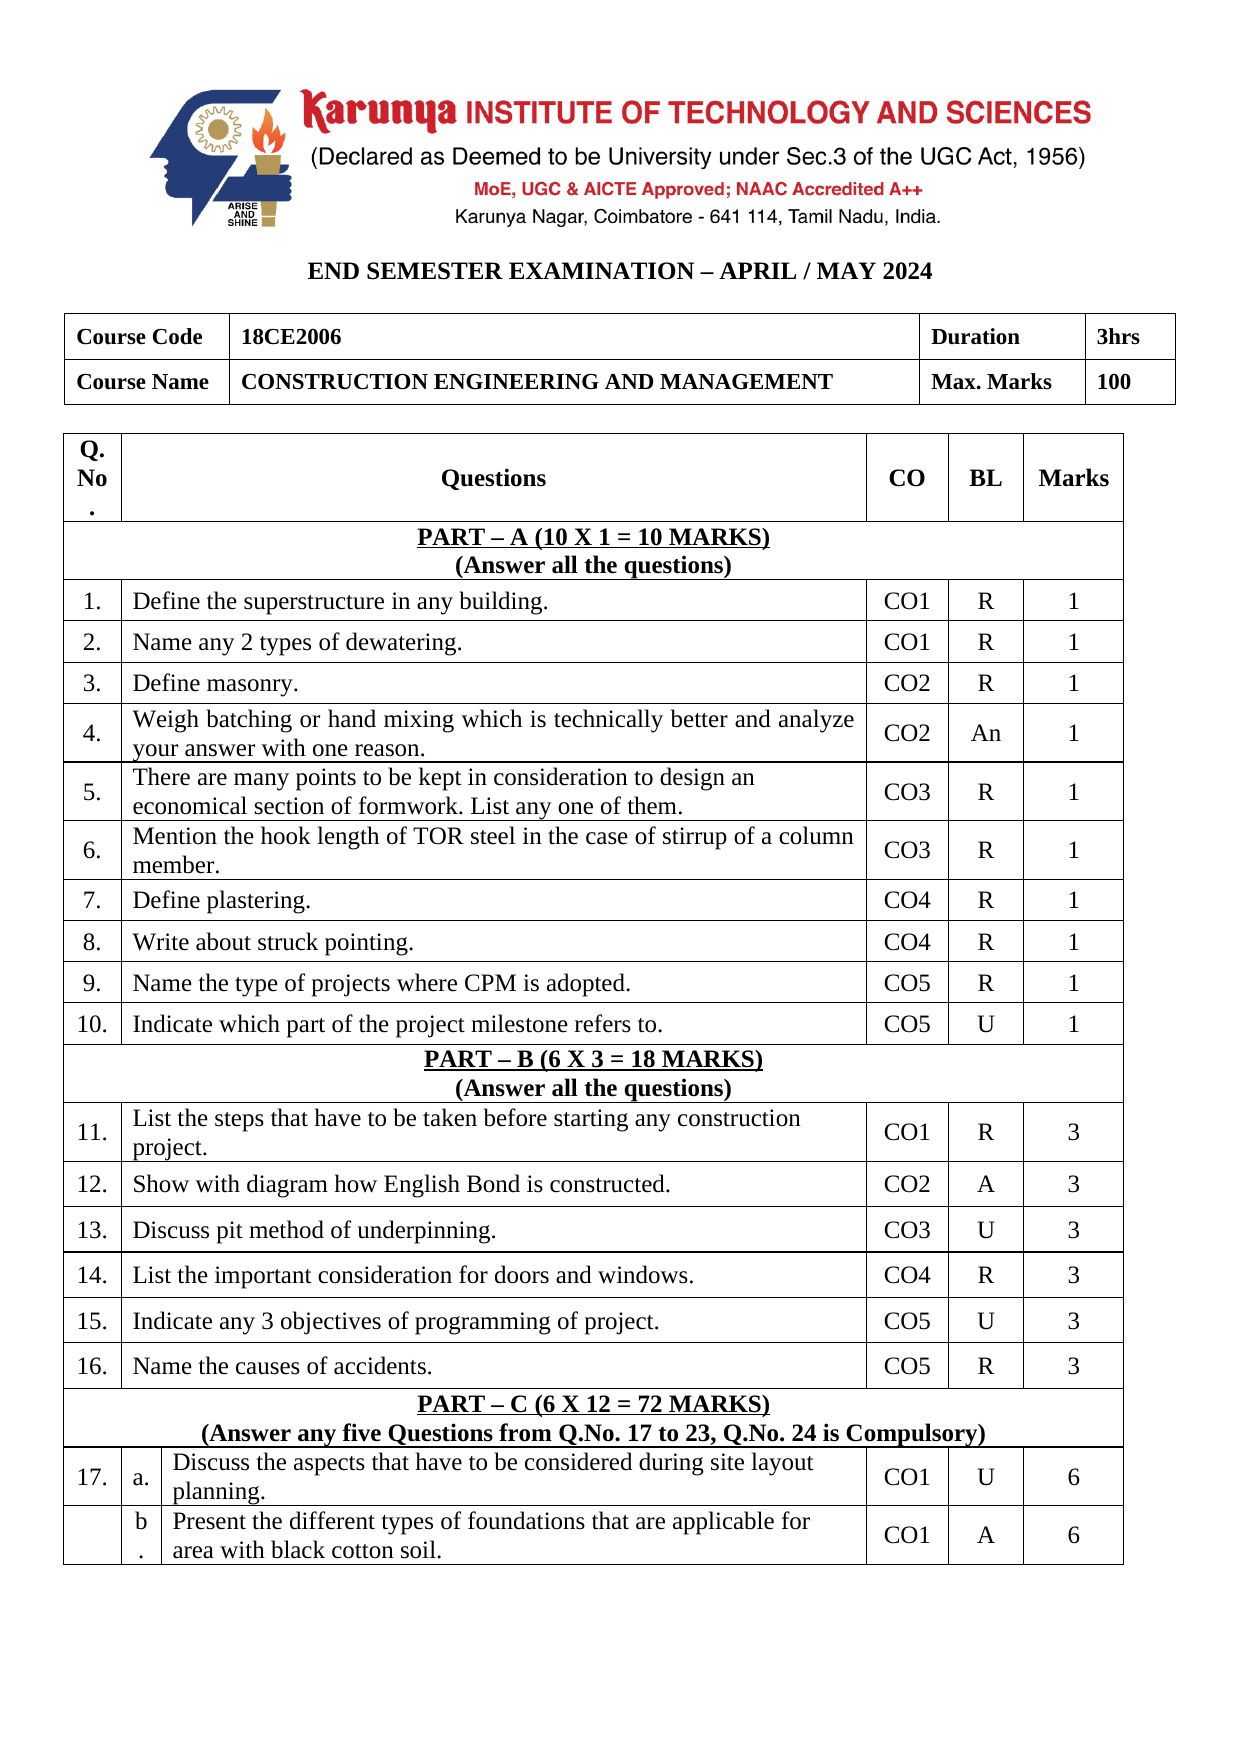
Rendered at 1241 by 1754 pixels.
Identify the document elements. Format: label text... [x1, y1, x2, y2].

table_cell Mention the hook length of TOR steel in the case of stirrup of a column member. [122, 821, 866, 878]
table_cell CO5 [867, 1343, 948, 1388]
table_cell CO4 [867, 880, 948, 920]
table_cell U [949, 1003, 1023, 1043]
table_cell R [949, 580, 1023, 620]
table_cell R [949, 621, 1023, 662]
table_cell [64, 1506, 121, 1563]
table_cell 4. [64, 704, 121, 761]
table_cell 1 [1024, 1003, 1123, 1043]
table_cell CO2 [867, 704, 948, 761]
table_header Q. No. [64, 434, 121, 521]
table_cell 6. [64, 821, 121, 878]
table_cell U [949, 1298, 1023, 1342]
table_header CO [867, 434, 948, 521]
table_header Course Code [65, 314, 229, 358]
table_cell 1 [1024, 621, 1123, 662]
table_cell R [949, 821, 1023, 878]
table_cell 7. [64, 880, 121, 920]
table_cell PART – B (6 X 3 = 18 MARKS) (Answer all the questions) [64, 1045, 1123, 1102]
table_cell PART – A (10 X 1 = 10 MARKS) (Answer all the questions) [64, 522, 1123, 579]
table_cell List the important consideration for doors and windows. [122, 1253, 866, 1297]
table_cell CO5 [867, 1298, 948, 1342]
table_cell 3. [64, 663, 121, 703]
table_cell Indicate any 3 objectives of programming of project. [122, 1298, 866, 1342]
table_header 3hrs [1086, 314, 1175, 358]
table_cell 6 [1024, 1448, 1123, 1505]
table_cell R [949, 962, 1023, 1002]
table_cell Define the superstructure in any building. [122, 580, 866, 620]
text END SEMESTER EXAMINATION – APRIL / MAY 2024 [90, 256, 1150, 284]
table_cell CO1 [867, 621, 948, 662]
table_cell There are many points to be kept in consideration to design an economical section of formwork. List any one of them. [122, 763, 866, 820]
table_cell 14. [64, 1253, 121, 1297]
table_cell Indicate which part of the project milestone refers to. [122, 1003, 866, 1043]
table_cell 2. [64, 621, 121, 662]
table_cell 100 [1086, 360, 1175, 403]
table_cell Define masonry. [122, 663, 866, 703]
table_cell 15. [64, 1298, 121, 1342]
table_cell R [949, 1253, 1023, 1297]
picture [149, 89, 1091, 227]
table_cell 3 [1024, 1103, 1123, 1161]
table_cell 1 [1024, 821, 1123, 878]
table_cell 16. [64, 1343, 121, 1388]
table_cell Define plastering. [122, 880, 866, 920]
table_header 18CE2006 [230, 314, 919, 358]
table_cell Name the causes of accidents. [122, 1343, 866, 1388]
table_cell R [949, 921, 1023, 961]
table_cell Discuss the aspects that have to be considered during site layout planning. [162, 1448, 866, 1505]
table_cell U [949, 1448, 1023, 1505]
table_header Questions [122, 434, 866, 521]
table_cell 3 [1024, 1343, 1123, 1388]
table_cell 13. [64, 1207, 121, 1251]
table_header Duration [920, 314, 1085, 358]
table_cell CO1 [867, 1103, 948, 1161]
table_cell R [949, 663, 1023, 703]
table_cell 3 [1024, 1162, 1123, 1206]
table_cell CO3 [867, 821, 948, 878]
table_cell CO4 [867, 921, 948, 961]
table_cell U [949, 1207, 1023, 1251]
table_header BL [949, 434, 1023, 521]
table_cell CO1 [867, 580, 948, 620]
table_cell CO1 [867, 1506, 948, 1563]
table_cell 3 [1024, 1207, 1123, 1251]
table_cell CO3 [867, 763, 948, 820]
table_cell 1 [1024, 921, 1123, 961]
table_cell CO5 [867, 962, 948, 1002]
table_cell 1 [1024, 880, 1123, 920]
table_cell PART – C (6 X 12 = 72 MARKS) (Answer any five Questions from Q.No. 17 to 23, Q.No. 24 is Compulsory) [64, 1389, 1123, 1446]
table_cell 3 [1024, 1253, 1123, 1297]
table_cell 10. [64, 1003, 121, 1043]
table_cell CO4 [867, 1253, 948, 1297]
table_cell R [949, 1343, 1023, 1388]
table_cell 11. [64, 1103, 121, 1161]
table_cell 5. [64, 763, 121, 820]
table_cell CONSTRUCTION ENGINEERING AND MANAGEMENT [230, 360, 919, 403]
table_cell R [949, 1103, 1023, 1161]
table_cell 17. [64, 1448, 121, 1505]
table_cell Discuss pit method of underpinning. [122, 1207, 866, 1251]
table_cell R [949, 763, 1023, 820]
table_cell CO1 [867, 1448, 948, 1505]
table_cell 3 [1024, 1298, 1123, 1342]
table_cell a. [122, 1448, 161, 1505]
table_cell Present the different types of foundations that are applicable for area with black cotton soil. [162, 1506, 866, 1563]
table_cell 8. [64, 921, 121, 961]
table_cell 1 [1024, 580, 1123, 620]
table_cell 1. [64, 580, 121, 620]
table_cell CO2 [867, 1162, 948, 1206]
table_cell 1 [1024, 962, 1123, 1002]
table_cell 1 [1024, 763, 1123, 820]
table_cell An [949, 704, 1023, 761]
table_cell Write about struck pointing. [122, 921, 866, 961]
table_cell 1 [1024, 704, 1123, 761]
table_cell Course Name [65, 360, 229, 403]
table_cell CO5 [867, 1003, 948, 1043]
table_cell Show with diagram how English Bond is constructed. [122, 1162, 866, 1206]
table_cell Weigh batching or hand mixing which is technically better and analyze your answer with one reason. [122, 704, 866, 761]
table_cell Name the type of projects where CPM is adopted. [122, 962, 866, 1002]
table_cell A [949, 1162, 1023, 1206]
table_cell List the steps that have to be taken before starting any construction project. [122, 1103, 866, 1161]
table_cell CO2 [867, 663, 948, 703]
table_cell A [949, 1506, 1023, 1563]
table_cell 12. [64, 1162, 121, 1206]
table_cell R [949, 880, 1023, 920]
table_cell 9. [64, 962, 121, 1002]
table_cell Name any 2 types of dewatering. [122, 621, 866, 662]
table_cell 1 [1024, 663, 1123, 703]
table_header Marks [1024, 434, 1123, 521]
table_cell b. [122, 1506, 161, 1563]
table_cell 6 [1024, 1506, 1123, 1563]
table_cell Max. Marks [920, 360, 1085, 403]
table_cell CO3 [867, 1207, 948, 1251]
